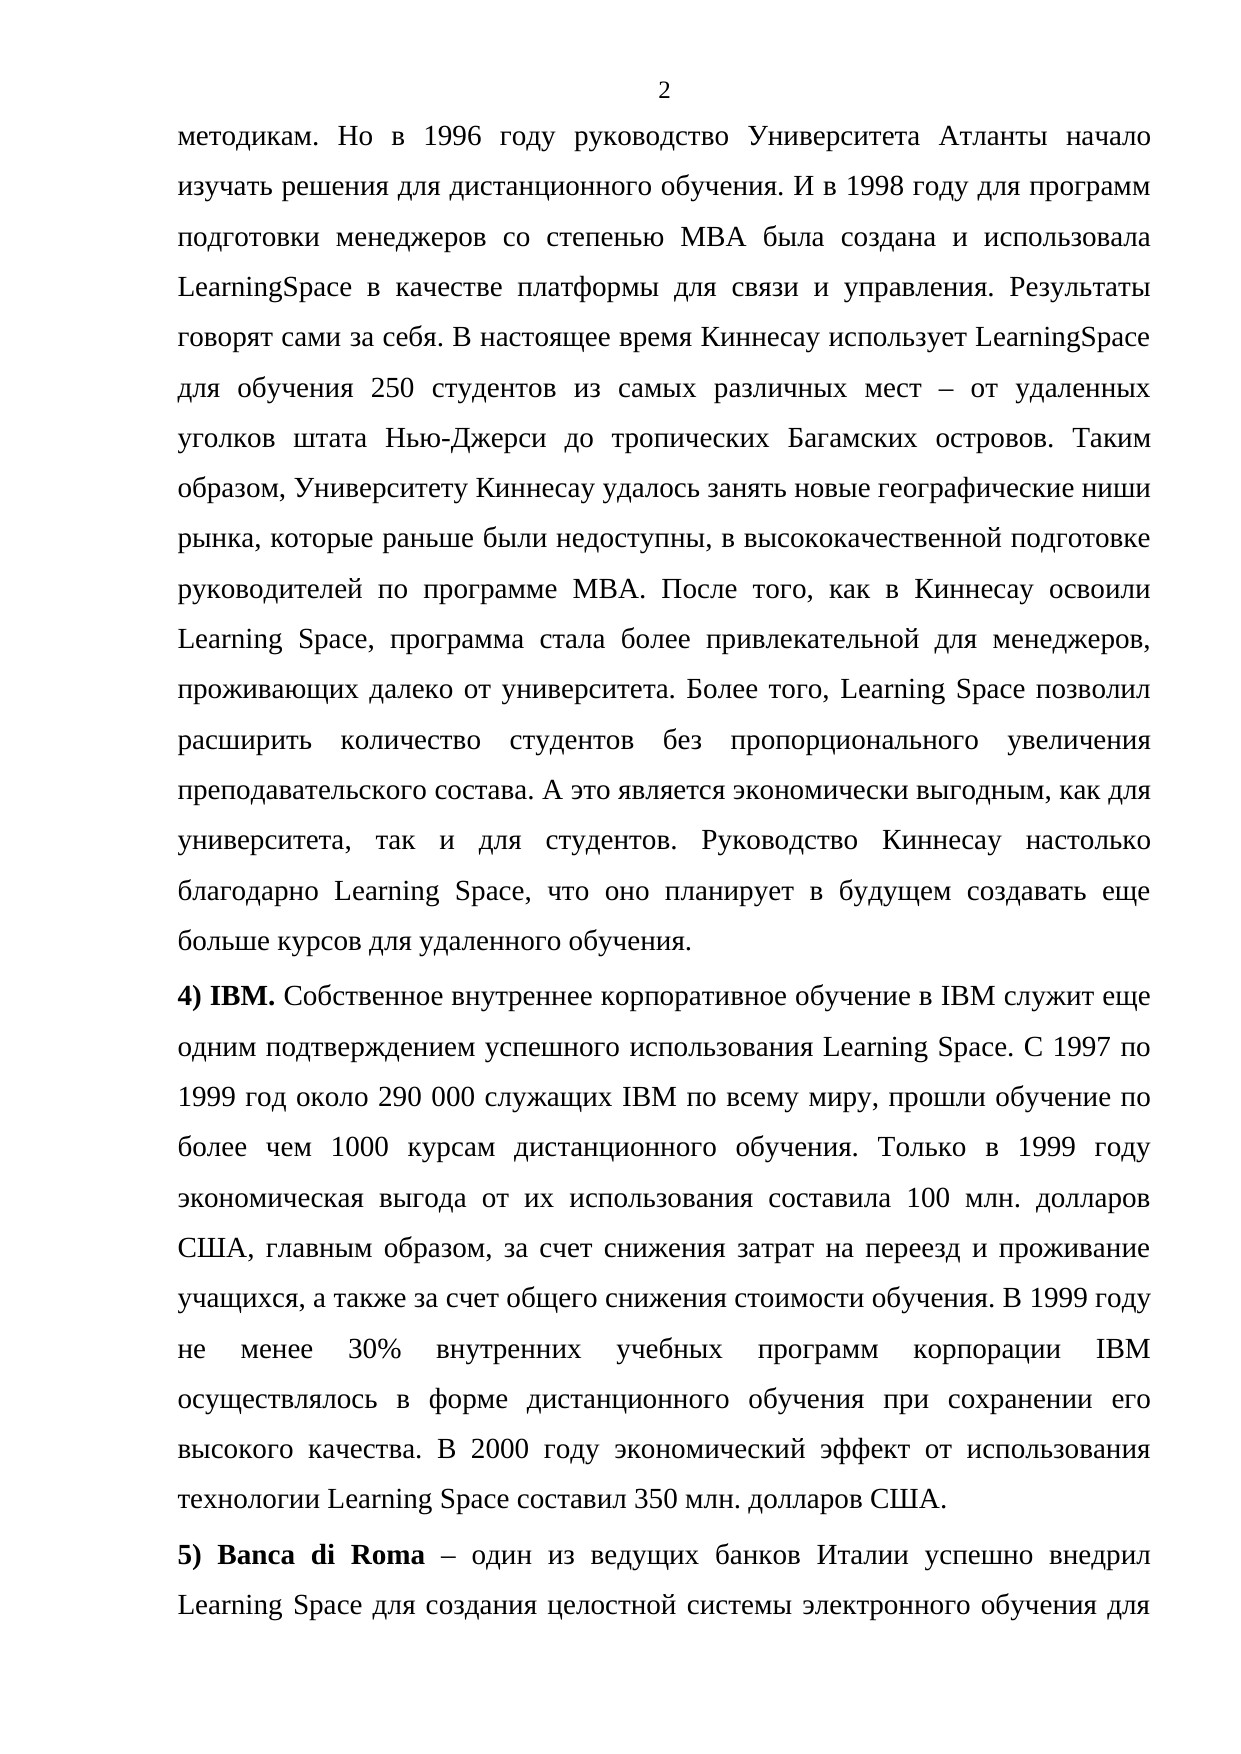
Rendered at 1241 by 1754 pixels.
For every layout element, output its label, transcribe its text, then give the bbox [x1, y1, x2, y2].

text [177, 1537, 1152, 1621]
text 4) IBM. Собственное внутреннее корпоративное обучение в IBM служит еще одним подтверждением успешного использования Learning Space. С 1997 по 1999 год около 290 000 служащих IBM по всему миру, прошли обучение по более чем 1000 курсам дистанционного обучения. Только в 1999 году экономическая выгода от их использования составила 100 млн. долларов США, главным образом, за счет снижения затрат на переезд и проживание учащихся, а также за счет общего снижения стоимости обучения. В 1999 году не менее 30% внутренних учебных программ корпорации IBM осуществлялось в форме дистанционного обучения при сохранении его высокого качества. В 2000 году экономический эффект от использования технологии Learning Space составил 350 млн. долларов США. [177, 978, 1152, 1515]
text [177, 118, 1152, 957]
